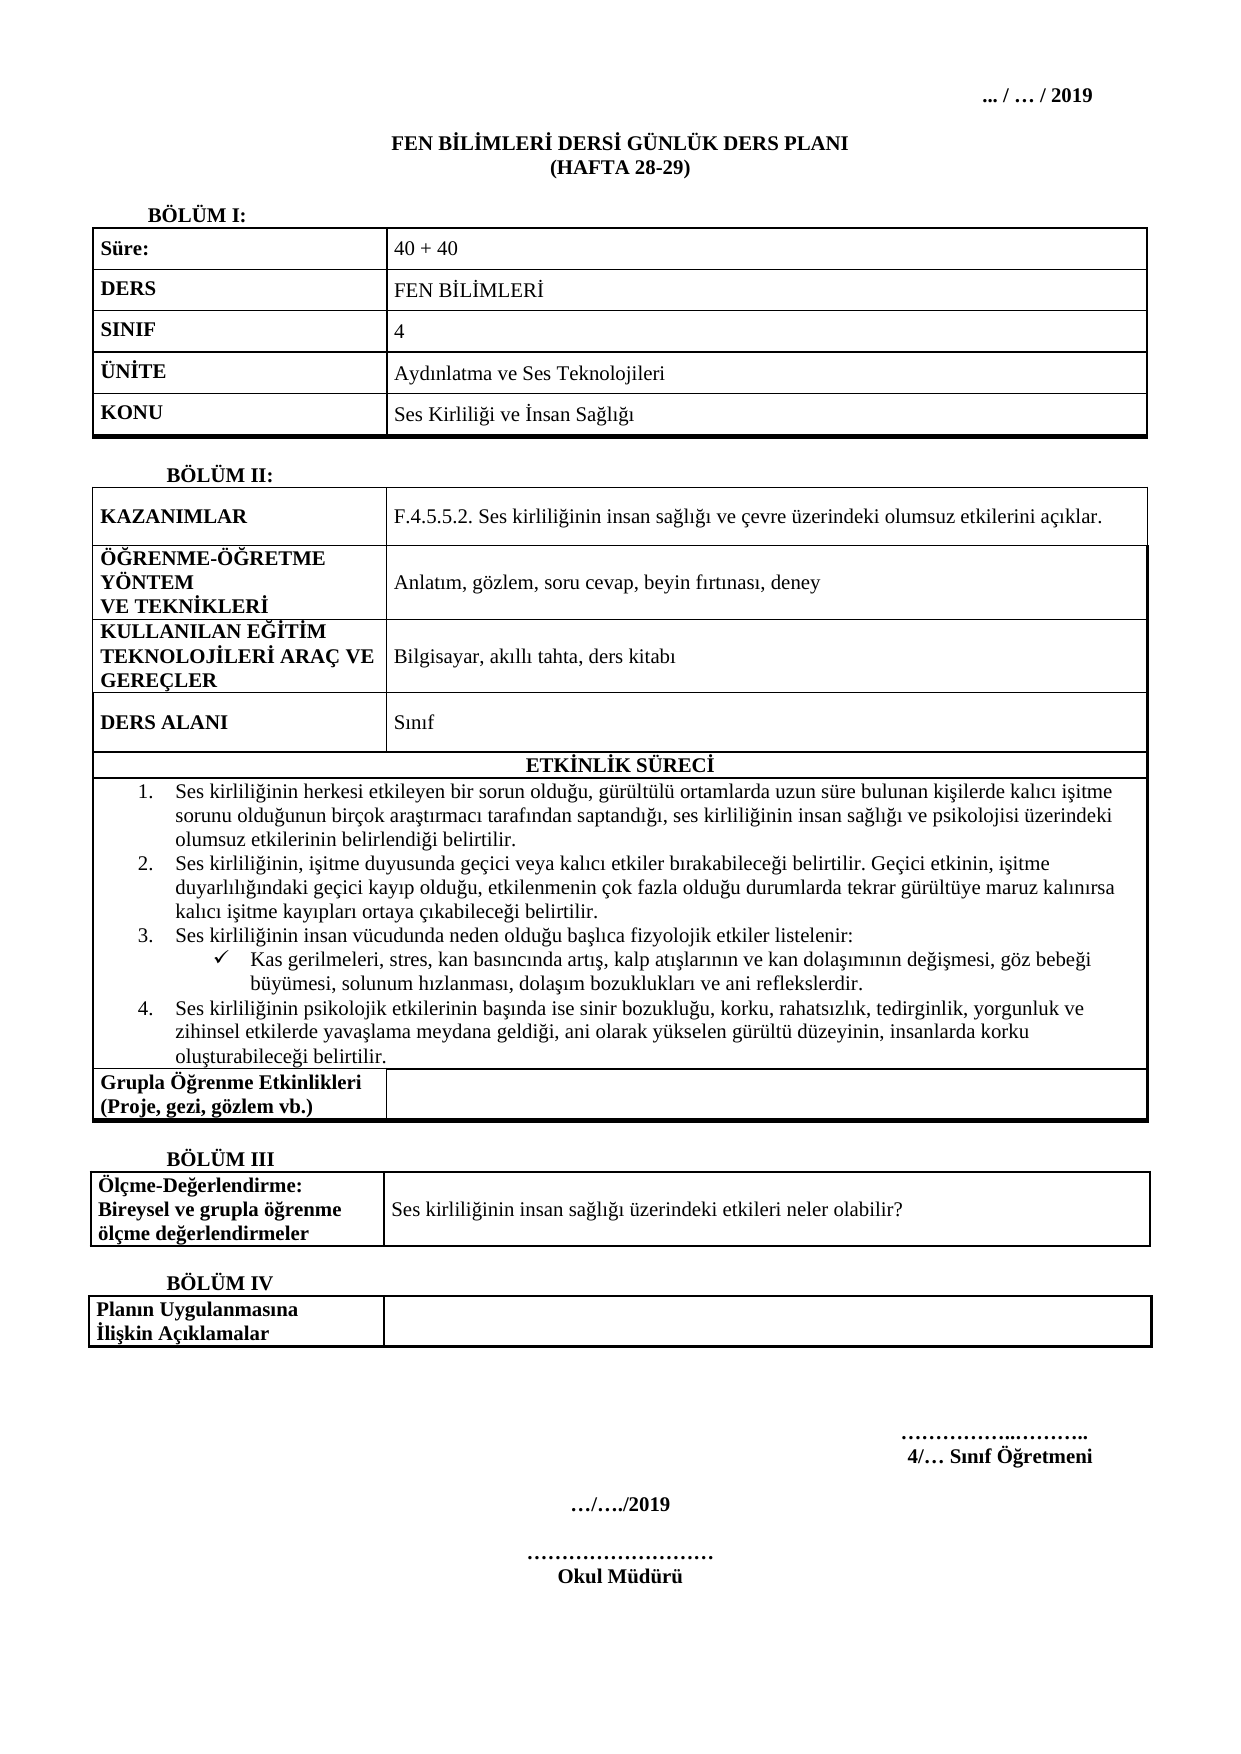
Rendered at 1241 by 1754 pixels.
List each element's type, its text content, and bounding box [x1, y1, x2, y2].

table_cell Bilgisayar, akıllı tahta, ders kitabı [387, 620, 1146, 692]
table_cell KULLANILAN EĞİTİM TEKNOLOJİLERİ ARAÇ VE GEREÇLER [93, 620, 386, 692]
table_cell Ses kirliliğinin herkesi etkileyen bir sorun olduğu, gürültülü ortamlarda uzun süre bulunan kişilerde kalıcı işitme sorunu olduğunun birçok araştırmacı tarafından saptandığı, ses kirliliğinin insan sağlığı ve psikolojisi üzerindeki olumsuz etkilerinin belirlendiği belirtilir. Ses kirliliğinin, işitme duyusunda geçici veya kalıcı etkiler bırakabileceği belirtilir. Geçici etkinin, işitme duyarlılığındaki geçici kayıp olduğu, etkilenmenin çok fazla olduğu durumlarda tekrar gürültüye maruz kalınırsa kalıcı işitme kayıpları ortaya çıkabileceği belirtilir. Ses kirliliğinin insan vücudunda neden olduğu başlıca fizyolojik etkiler listelenir: Kas gerilmeleri, stres, kan basıncında artış, kalp atışlarının ve kan dolaşımının değişmesi, göz bebeği büyümesi, solunum hızlanması, dolaşım bozuklukları ve ani reflekslerdir. Ses kirliliğinin psikolojik etkilerinin başında ise sinir bozukluğu, korku, rahatsızlık, tedirginlik, yorgunluk ve zihinsel etkilerde yavaşlama meydana geldiği, ani olarak yükselen gürültü düzeyinin, insanlarda korku oluşturabileceği belirtilir. [94, 779, 1146, 1068]
text ... / … / 2019 [148, 83, 1092, 107]
table_header Ses kirliliğinin insan sağlığı üzerindeki etkileri neler olabilir? [385, 1173, 1149, 1245]
table_cell Ses Kirliliği ve İnsan Sağlığı [388, 394, 1146, 434]
text FEN BİLİMLERİ DERSİ GÜNLÜK DERS PLANI [148, 131, 1092, 155]
table_cell Grupla Öğrenme Etkinlikleri (Proje, gezi, gözlem vb.) [94, 1069, 386, 1118]
table_cell 4 [388, 311, 1146, 351]
table_header 40 + 40 [388, 229, 1146, 268]
table_header [385, 1297, 1150, 1345]
subtitle BÖLÜM III [148, 1147, 1092, 1171]
table_header F.4.5.5.2. Ses kirliliğinin insan sağlığı ve çevre üzerindeki olumsuz etkilerini açıklar. [387, 488, 1147, 545]
table_cell FEN BİLİMLERİ [388, 270, 1146, 310]
text (HAFTA 28-29) [148, 155, 1092, 179]
text ……………………… [148, 1540, 1092, 1564]
table_cell SINIF [94, 311, 386, 351]
subtitle BÖLÜM IV [148, 1271, 1092, 1295]
table_header Ölçme-Değerlendirme: Bireysel ve grupla öğrenme ölçme değerlendirmeler [92, 1173, 383, 1245]
table_cell Anlatım, gözlem, soru cevap, beyin fırtınası, deney [387, 546, 1146, 618]
table_header KAZANIMLAR [93, 488, 386, 545]
text …/…./2019 [148, 1492, 1092, 1516]
text 4/… Sınıf Öğretmeni [148, 1444, 1092, 1468]
table_cell ETKİNLİK SÜRECİ [94, 753, 1146, 777]
table_cell DERS [94, 270, 386, 310]
table_cell ÜNİTE [94, 353, 386, 392]
text BÖLÜM II: [148, 463, 1092, 487]
table_header Süre: [94, 229, 386, 268]
table_cell KONU [94, 394, 386, 434]
table_cell Sınıf [387, 693, 1146, 751]
table_cell ÖĞRENME-ÖĞRETME YÖNTEM VE TEKNİKLERİ [93, 546, 386, 618]
table_cell Aydınlatma ve Ses Teknolojileri [388, 353, 1146, 392]
table_cell [387, 1070, 1146, 1118]
table_header Planın Uygulanmasına İlişkin Açıklamalar [90, 1297, 383, 1345]
table_cell DERS ALANI [94, 693, 386, 751]
text BÖLÜM I: [148, 203, 1092, 227]
text ……………..……….. [148, 1419, 1092, 1444]
text Okul Müdürü [148, 1564, 1092, 1588]
